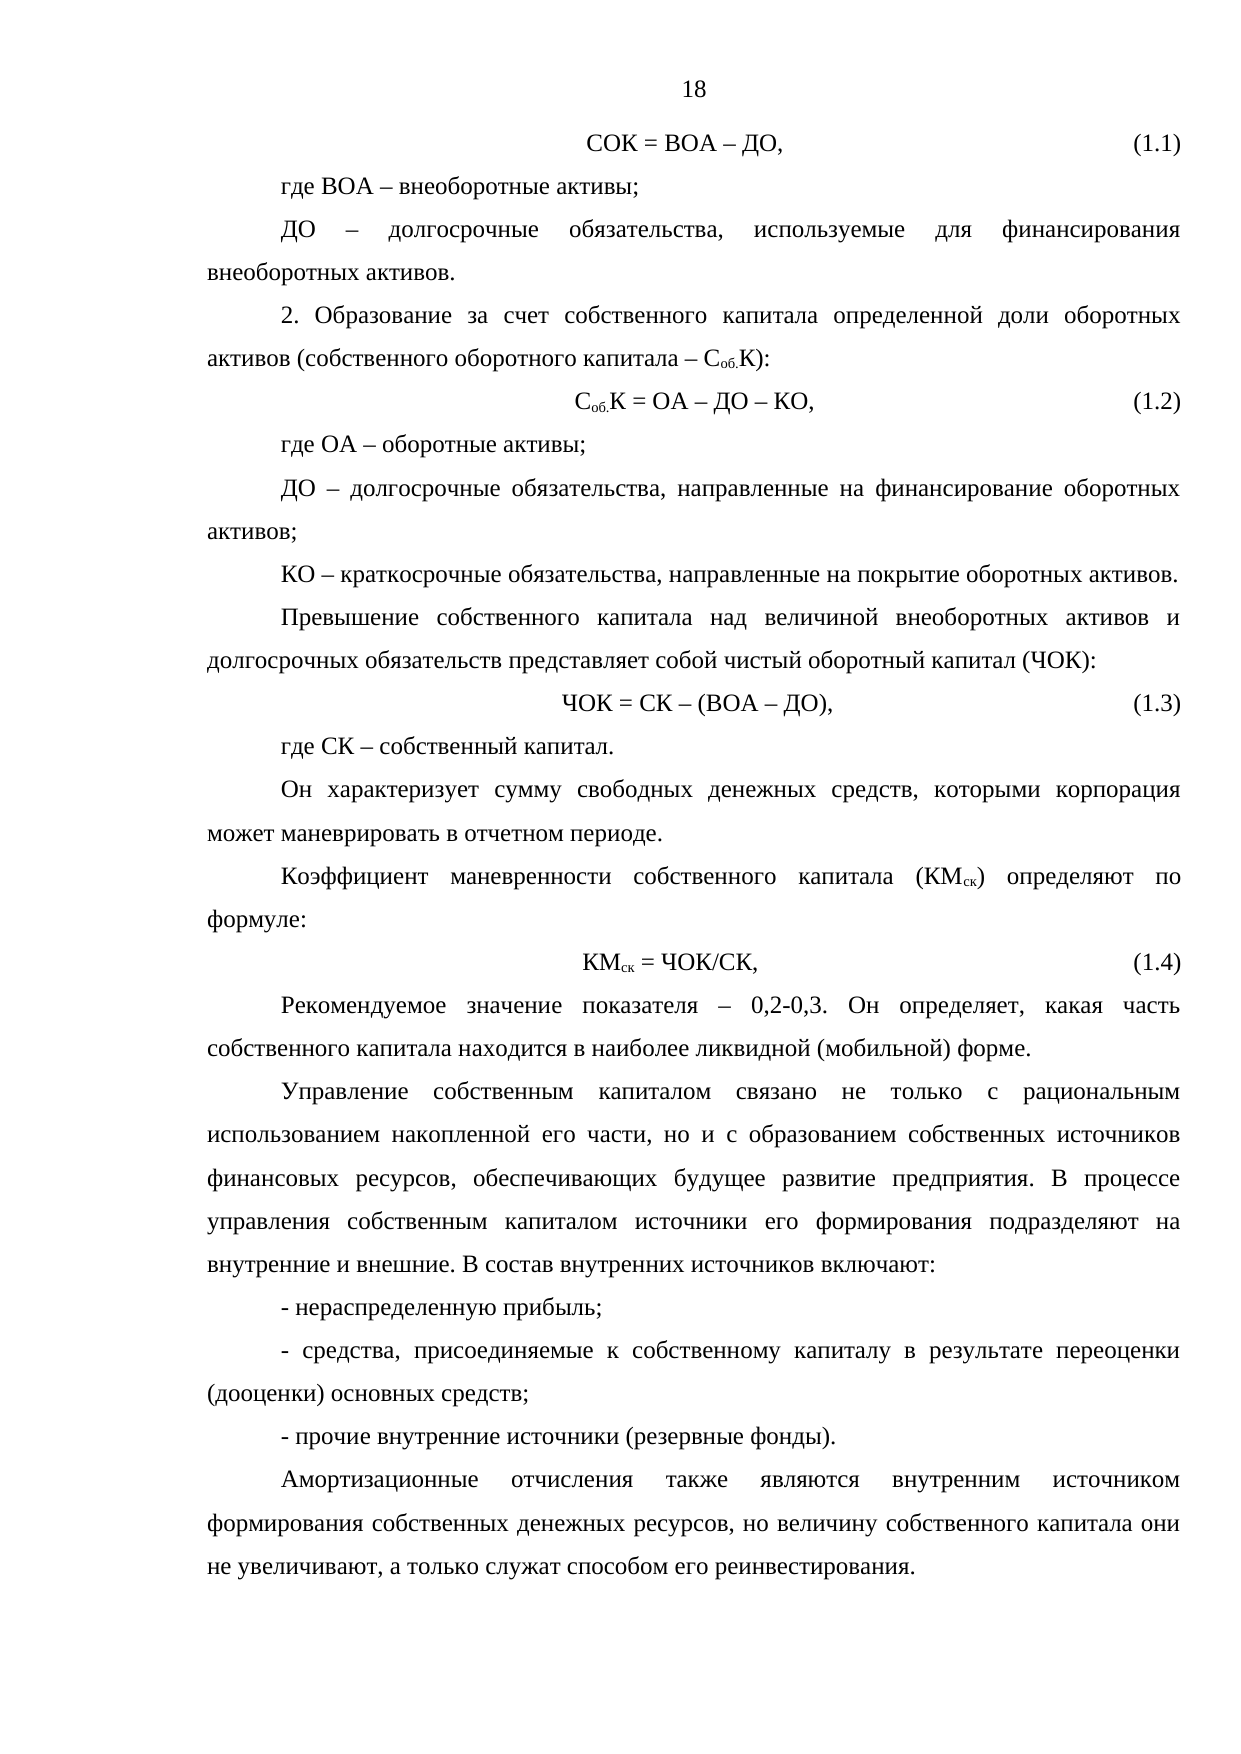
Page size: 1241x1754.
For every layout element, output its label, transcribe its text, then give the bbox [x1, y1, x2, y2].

text Рекомендуемое значение показателя – 0,2-0,3. Он определяет, какая часть собственного капитала находится в наиболее ликвидной (мобильной) форме. [207, 990, 1181, 1062]
text Превышение собственного капитала над величиной внеоборотных активов и долгосрочных обязательств представляет собой чистый оборотный капитал (ЧОК): [207, 602, 1181, 674]
text ЧОК = СК – (ВОА – ДО), (1.3) [207, 688, 1181, 717]
text СОК = ВОА – ДО, (1.1) [207, 128, 1181, 156]
text - прочие внутренние источники (резервные фонды). [207, 1421, 1181, 1450]
text Он характеризует сумму свободных денежных средств, которыми корпорация может маневрировать в отчетном периоде. [207, 774, 1181, 846]
text КМск = ЧОК/СК, (1.4) [207, 947, 1181, 976]
text 2. Образование за счет собственного капитала определенной доли оборотных активов (собственного оборотного капитала – Соб.К): [207, 300, 1181, 372]
text ДО – долгосрочные обязательства, направленные на финансирование оборотных активов; [207, 473, 1181, 544]
text где ВОА – внеоборотные активы; [207, 171, 1181, 199]
text Коэффициент маневренности собственного капитала (КМск) определяют по формуле: [207, 861, 1181, 933]
text где ОА – оборотные активы; [207, 429, 1181, 458]
text Управление собственным капиталом связано не только с рациональным использованием накопленной его части, но и с образованием собственных источников финансовых ресурсов, обеспечивающих будущее развитие предприятия. В процессе управления собственным капиталом источники его формирования подразделяют на внутренние и внешние. В состав внутренних источников включают: [207, 1076, 1181, 1278]
text Амортизационные отчисления также являются внутренним источником формирования собственных денежных ресурсов, но величину собственного капитала они не увеличивают, а только служат способом его реинвестирования. [207, 1464, 1181, 1579]
text Соб.К = ОА – ДО – КО, (1.2) [207, 386, 1181, 415]
text КО – краткосрочные обязательства, направленные на покрытие оборотных активов. [207, 559, 1181, 588]
text - нераспределенную прибыль; [207, 1292, 1181, 1321]
text ДО – долгосрочные обязательства, используемые для финансирования внеоборотных активов. [207, 214, 1181, 286]
text где СК – собственный капитал. [207, 731, 1181, 760]
text - средства, присоединяемые к собственному капиталу в результате переоценки (дооценки) основных средств; [207, 1335, 1181, 1407]
